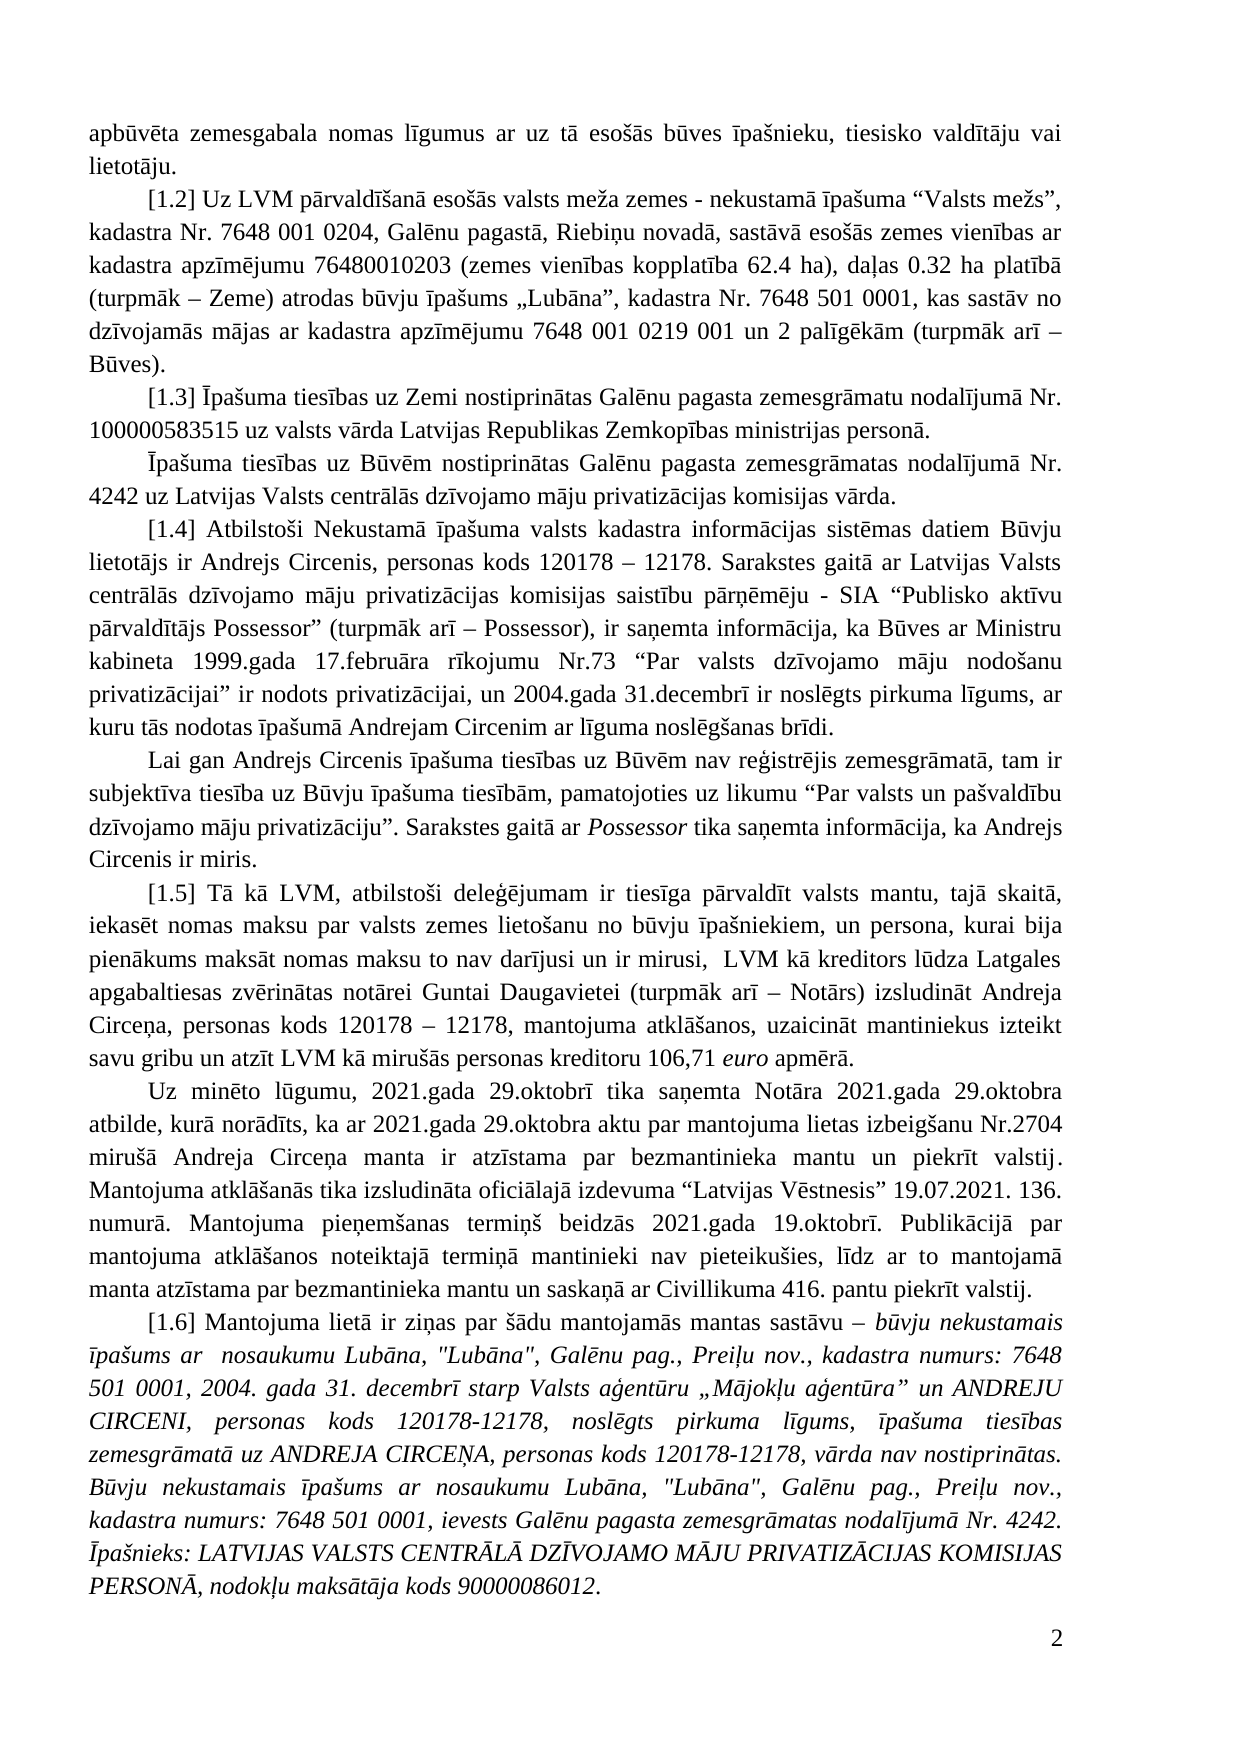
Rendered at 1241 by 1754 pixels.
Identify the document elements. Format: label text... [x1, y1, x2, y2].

text [1.5] Tā kā LVM, atbilstoši deleģējumam ir tiesīga pārvaldīt valsts mantu, tajā skaitā, iekasēt nomas maksu par valsts zemes lietošanu no būvju īpašniekiem, un persona, kurai bija pienākums maksāt nomas maksu to nav darījusi un ir mirusi, LVM kā kreditors lūdza Latgales apgabaltiesas zvērinātas notārei Guntai Daugavietei (turpmāk arī – Notārs) izsludināt Andreja Circeņa, personas kods 120178 – 12178, mantojuma atklāšanos, uzaicināt mantiniekus izteikt savu gribu un atzīt LVM kā mirušās personas kreditoru 106,71 euro apmērā. [89, 878, 1063, 1071]
text Īpašuma tiesības uz Būvēm nostiprinātas Galēnu pagasta zemesgrāmatas nodalījumā Nr. 4242 uz Latvijas Valsts centrālās dzīvojamo māju privatizācijas komisijas vārda. [89, 448, 1063, 510]
text [1.2] Uz LVM pārvaldīšanā esošās valsts meža zemes - nekustamā īpašuma “Valsts mežs”, kadastra Nr. 7648 001 0204, Galēnu pagastā, Riebiņu novadā, sastāvā esošās zemes vienības ar kadastra apzīmējumu 76480010203 (zemes vienības kopplatība 62.4 ha), daļas 0.32 ha platībā (turpmāk – Zeme) atrodas būvju īpašums „Lubāna”, kadastra Nr. 7648 501 0001, kas sastāv no dzīvojamās mājas ar kadastra apzīmējumu 7648 001 0219 001 un 2 palīgēkām (turpmāk arī – Būves). [89, 184, 1063, 378]
text [1.3] Īpašuma tiesības uz Zemi nostiprinātas Galēnu pagasta zemesgrāmatu nodalījumā Nr. 100000583515 uz valsts vārda Latvijas Republikas Zemkopības ministrijas personā. [89, 382, 1063, 444]
text Lai gan Andrejs Circenis īpašuma tiesības uz Būvēm nav reģistrējis zemesgrāmatā, tam ir subjektīva tiesība uz Būvju īpašuma tiesībām, pamatojoties uz likumu “Par valsts un pašvaldību dzīvojamo māju privatizāciju”. Sarakstes gaitā ar Possessor tika saņemta informācija, ka Andrejs Circenis ir miris. [89, 746, 1063, 873]
text Uz minēto lūgumu, 2021.gada 29.oktobrī tika saņemta Notāra 2021.gada 29.oktobra atbilde, kurā norādīts, ka ar 2021.gada 29.oktobra aktu par mantojuma lietas izbeigšanu Nr.2704 mirušā Andreja Circeņa manta ir atzīstama par bezmantinieka mantu un piekrīt valstij. Mantojuma atklāšanās tika izsludināta oficiālajā izdevuma “Latvijas Vēstnesis” 19.07.2021. 136. numurā. Mantojuma pieņemšanas termiņš beidzās 2021.gada 19.oktobrī. Publikācijā par mantojuma atklāšanos noteiktajā termiņā mantinieki nav pieteikušies, līdz ar to mantojamā manta atzīstama par bezmantinieka mantu un saskaņā ar Civillikuma 416. pantu piekrīt valstij. [89, 1076, 1063, 1303]
text [1.6] Mantojuma lietā ir ziņas par šādu mantojamās mantas sastāvu – būvju nekustamais īpašums ar nosaukumu Lubāna, "Lubāna", Galēnu pag., Preiļu nov., kadastra numurs: 7648 501 0001, 2004. gada 31. decembrī starp Valsts aģentūru „Mājokļu aģentūra” un ANDREJU CIRCENI, personas kods 120178-12178, noslēgts pirkuma līgums, īpašuma tiesības zemesgrāmatā uz ANDREJA CIRCEŅA, personas kods 120178-12178, vārda nav nostiprinātas. Būvju nekustamais īpašums ar nosaukumu Lubāna, "Lubāna", Galēnu pag., Preiļu nov., kadastra numurs: 7648 501 0001, ievests Galēnu pagasta zemesgrāmatas nodalījumā Nr. 4242. Īpašnieks: LATVIJAS VALSTS CENTRĀLĀ DZĪVOJAMO MĀJU PRIVATIZĀCIJAS KOMISIJAS PERSONĀ, nodokļu maksātāja kods 90000086012. [89, 1307, 1063, 1600]
text [1.4] Atbilstoši Nekustamā īpašuma valsts kadastra informācijas sistēmas datiem Būvju lietotājs ir Andrejs Circenis, personas kods 120178 – 12178. Sarakstes gaitā ar Latvijas Valsts centrālās dzīvojamo māju privatizācijas komisijas saistību pārņēmēju - SIA “Publisko aktīvu pārvaldītājs Possessor” (turpmāk arī – Possessor), ir saņemta informācija, ka Būves ar Ministru kabineta 1999.gada 17.februāra rīkojumu Nr.73 “Par valsts dzīvojamo māju nodošanu privatizācijai” ir nodots privatizācijai, un 2004.gada 31.decembrī ir noslēgts pirkuma līgums, ar kuru tās nodotas īpašumā Andrejam Circenim ar līguma noslēgšanas brīdi. [89, 514, 1063, 741]
